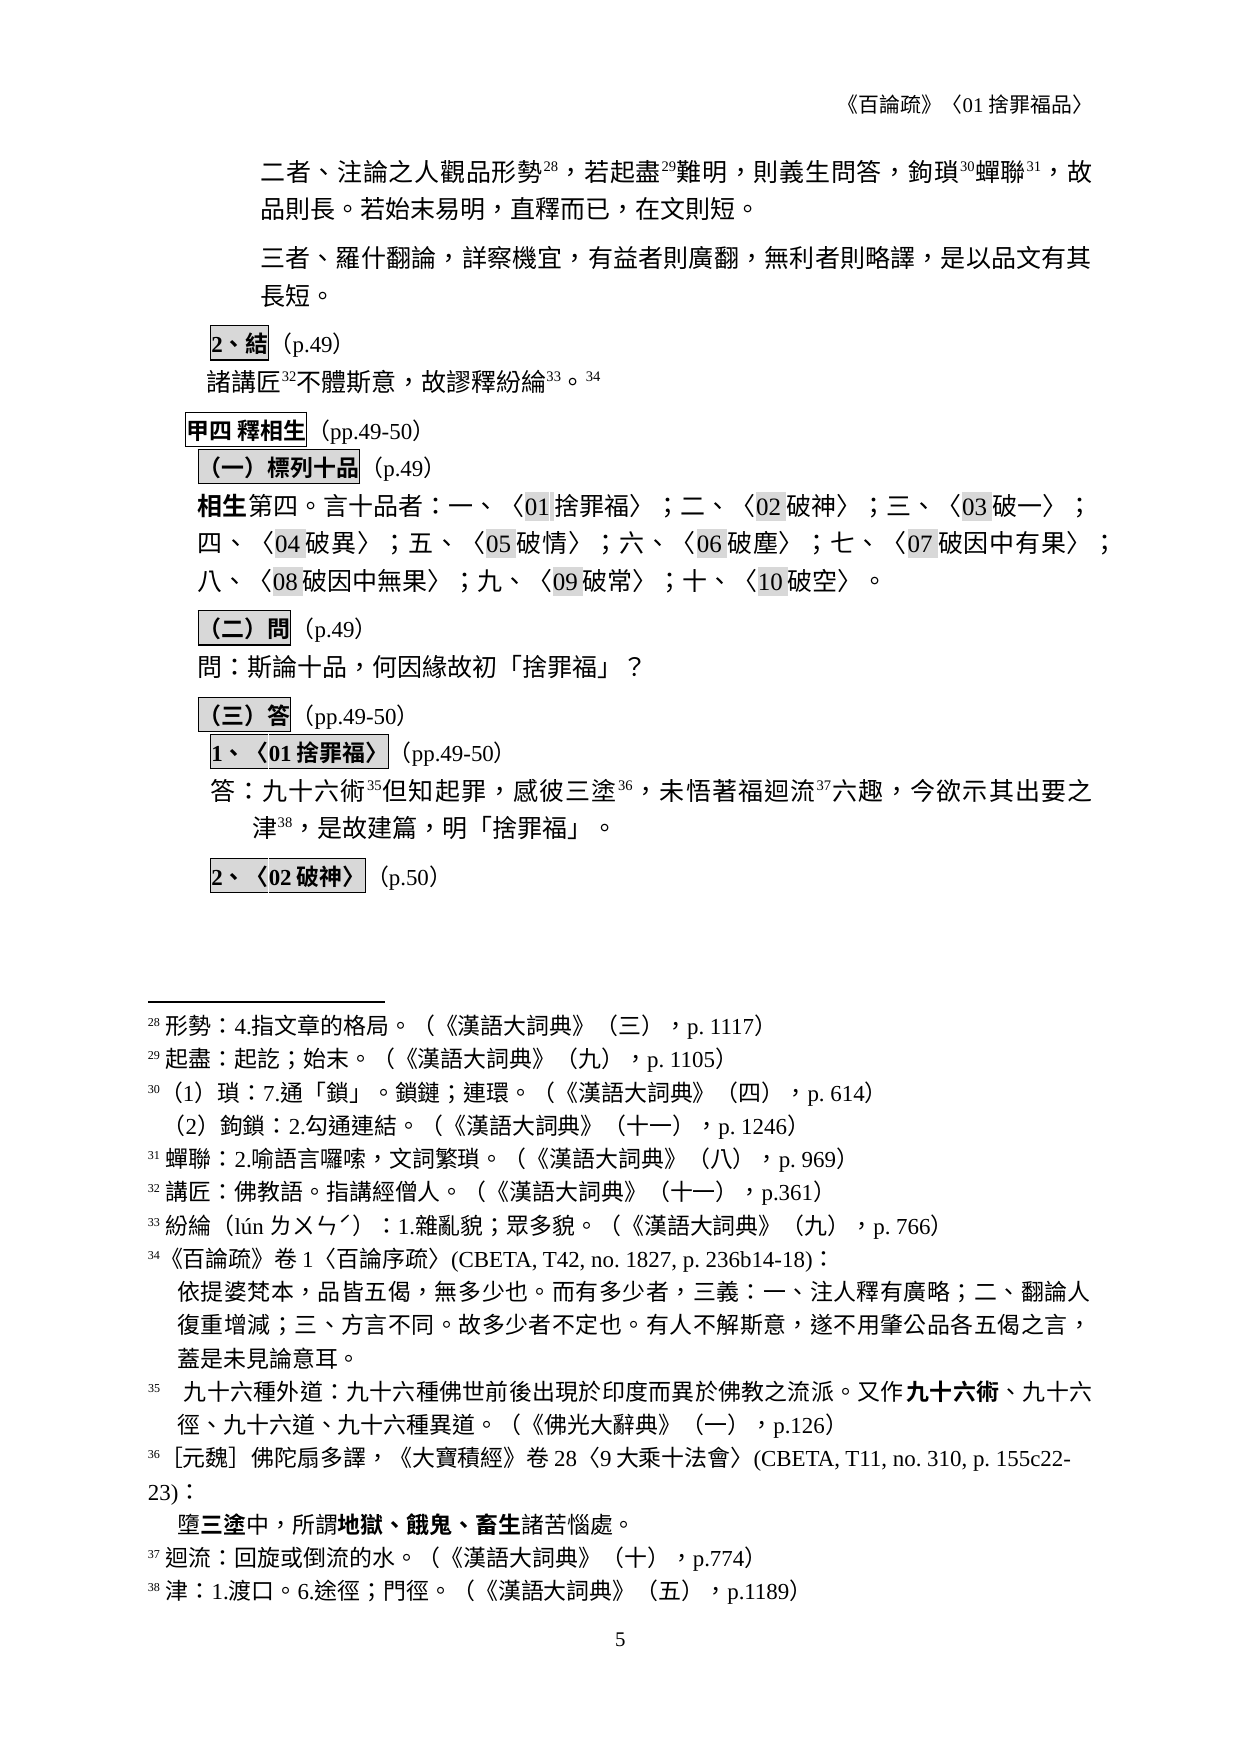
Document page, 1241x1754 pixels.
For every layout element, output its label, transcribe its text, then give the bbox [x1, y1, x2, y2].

text 1、〈01捨罪福〉（pp.49-50） [210, 733, 1092, 771]
text 三者、羅什翻論，詳察機宜，有益者則廣翻，無利者則略譯，是以品文有其長短。 [260, 238, 1092, 313]
text 諸講匠不體斯意，故謬釋紛綸。 [148, 362, 1092, 399]
text 2、〈02破神〉（p.50） [211, 857, 1092, 894]
text 二者、注論之人觀品形勢，若起盡難明，則義生問答，鉤瑣蟬聯，故品則長。若始末易明，直釋而已，在文則短。 [260, 152, 1092, 227]
text （三）答（pp.49-50） [198, 696, 1092, 733]
text （一）標列十品（p.49） [198, 448, 1092, 486]
text 甲四 釋相生（pp.49-50） [185, 411, 1092, 448]
text 相生第四。言十品者：一、〈01捨罪福〉；二、〈02破神〉；三、〈03破一〉；四、〈04破異〉；五、〈05破情〉；六、〈06破塵〉；七、〈07破因中有果〉；八、〈08破因中無果〉；九、〈09破常〉；十、〈10破空〉。 [198, 486, 1092, 598]
text 答：九十六術但知起罪，感彼三塗，未悟著福迴流六趣，今欲示其出要之津，是故建篇，明「捨罪福」。 [210, 771, 1092, 846]
text 2、結（p.49） [210, 324, 1092, 362]
text 問：斯論十品，何因緣故初「捨罪福」？ [148, 647, 1092, 684]
text （二）問（p.49） [198, 609, 1092, 647]
